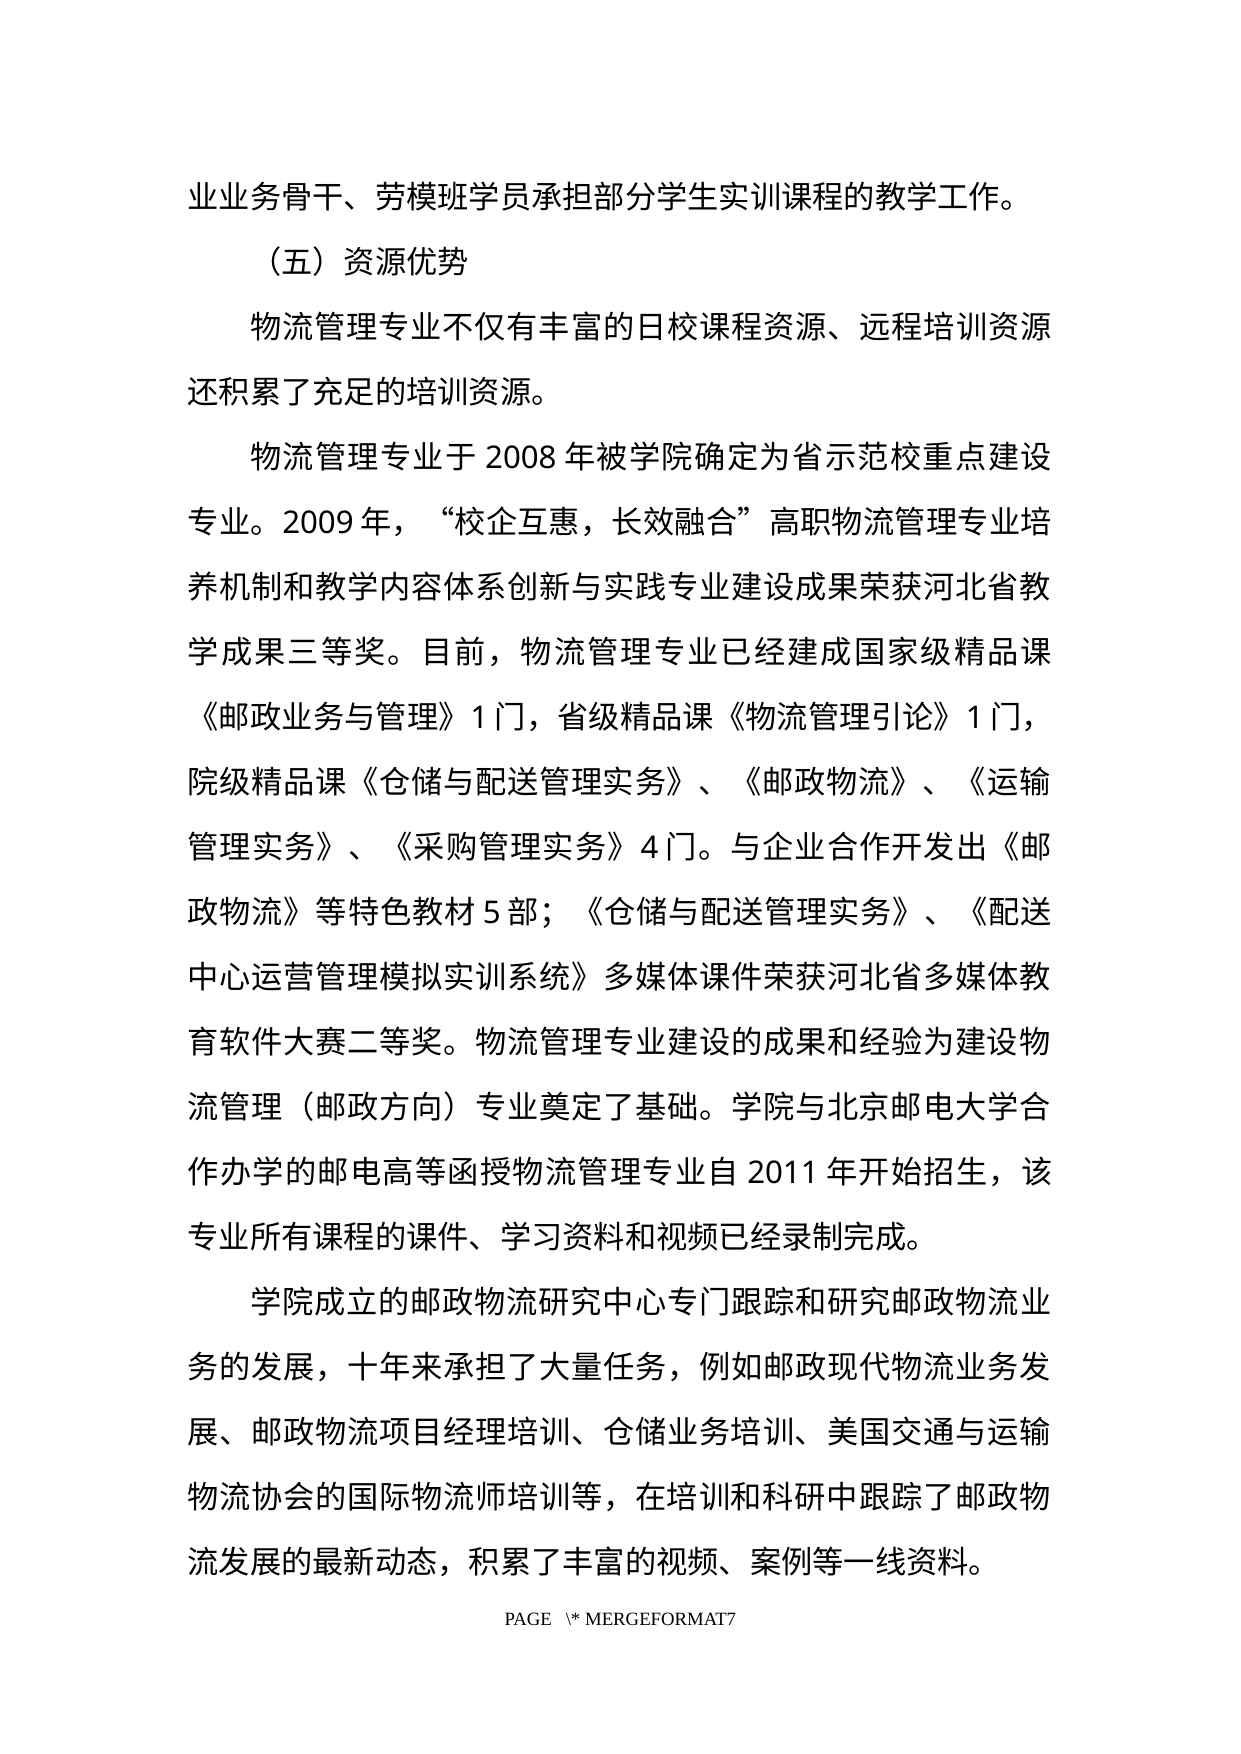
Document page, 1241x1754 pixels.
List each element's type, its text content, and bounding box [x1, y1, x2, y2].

text 物流管理专业不仅有丰富的日校课程资源、远程培训资源，还积累了充足的培训资源。 [187, 292, 1053, 422]
text 学院成立的邮政物流研究中心专门跟踪和研究邮政物流业务的发展，十年来承担了大量任务，例如邮政现代物流业务发展、邮政物流项目经理培训、仓储业务培训、美国交通与运输物流协会的国际物流师培训等，在培训和科研中跟踪了邮政物流发展的最新动态，积累了丰富的视频、案例等一线资料。 [187, 1267, 1053, 1592]
text （五）资源优势 [187, 227, 1053, 292]
text 物流管理专业于2008年被学院确定为省示范校重点建设专业。2009年，“校企互惠，长效融合”高职物流管理专业培养机制和教学内容体系创新与实践专业建设成果荣获河北省教学成果三等奖。目前，物流管理专业已经建成国家级精品课《邮政业务与管理》1门，省级精品课《物流管理引论》1门，院级精品课《仓储与配送管理实务》、《邮政物流》、《运输管理实务》、《采购管理实务》4门。与企业合作开发出《邮政物流》等特色教材5部；《仓储与配送管理实务》、《配送中心运营管理模拟实训系统》多媒体课件荣获河北省多媒体教育软件大赛二等奖。物流管理专业建设的成果和经验为建设物流管理（邮政方向）专业奠定了基础。学院与北京邮电大学合作办学的邮电高等函授物流管理专业自2011年开始招生，该专业所有课程的课件、学习资料和视频已经录制完成。 [187, 422, 1053, 1267]
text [187, 162, 1053, 227]
